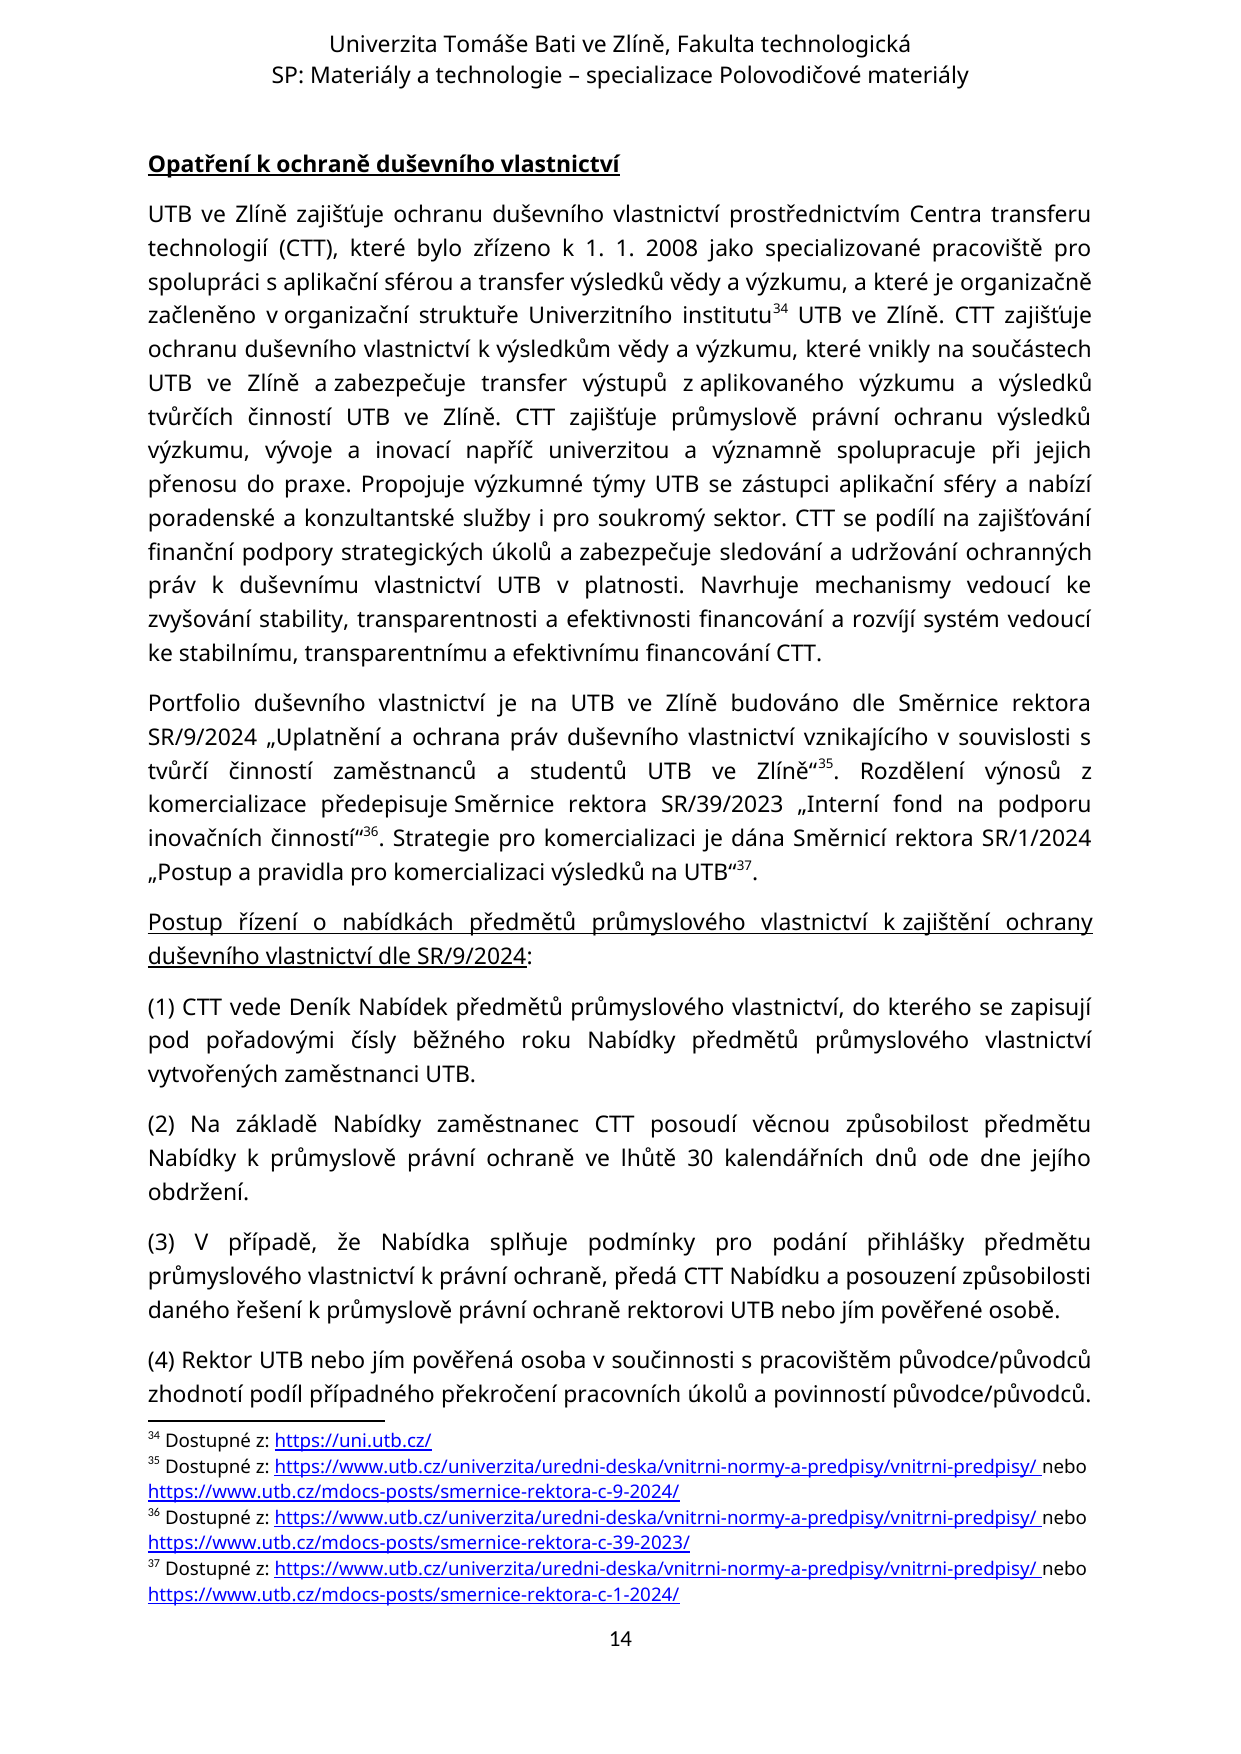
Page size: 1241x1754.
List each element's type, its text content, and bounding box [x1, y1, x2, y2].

text Opatření k ochraně duševního vlastnictví [148, 148, 1093, 179]
text Postup řízení o nabídkách předmětů průmyslového vlastnictví k zajištění ochrany duševního vlastnictví dle SR/9/2024: [148, 934, 1093, 971]
text UTB ve Zlíně zajišťuje ochranu duševního vlastnictví prostřednictvím Centra transferu technologií (CTT), které bylo zřízeno k 1. 1. 2008 jako specializované pracoviště pro spolupráci s aplikační sférou a transfer výsledků vědy a výzkumu, a které je organizačně začleněno v organizační struktuře Univerzitního institutu UTB ve Zlíně. CTT zajišťuje ochranu duševního vlastnictví k výsledkům vědy a výzkumu, které vnikly na součástech UTB ve Zlíně a zabezpečuje transfer výstupů z aplikovaného výzkumu a výsledků tvůrčích činností UTB ve Zlíně. CTT zajišťuje průmyslově právní ochranu výsledků výzkumu, vývoje a inovací napříč univerzitou a významně spolupracuje při jejich přenosu do praxe. Propojuje výzkumné týmy UTB se zástupci aplikační sféry a nabízí poradenské a konzultantské služby i pro soukromý sektor. CTT se podílí na zajišťování finanční podpory strategických úkolů a zabezpečuje sledování a udržování ochranných práv k duševnímu vlastnictví UTB v platnosti. Navrhuje mechanismy vedoucí ke zvyšování stability, transparentnosti a efektivnosti financování a rozvíjí systém vedoucí ke stabilnímu, transparentnímu a efektivnímu financování CTT. [148, 198, 1093, 668]
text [148, 1344, 1093, 1409]
text (3) V případě, že Nabídka splňuje podmínky pro podání přihlášky předmětu průmyslového vlastnictví k právní ochraně, předá CTT Nabídku a posouzení způsobilosti daného řešení k průmyslově právní ochraně rektorovi UTB nebo jím pověřené osobě. [148, 1226, 1093, 1325]
text Postup řízení o nabídkách předmětů průmyslového vlastnictví k zajištění ochrany duševního vlastnictví dle SR/9/2024: [148, 906, 1093, 933]
text (1) CTT vede Deník Nabídek předmětů průmyslového vlastnictví, do kterého se zapisují pod pořadovými čísly běžného roku Nabídky předmětů průmyslového vlastnictví vytvořených zaměstnanci UTB. [148, 991, 1093, 1089]
text Portfolio duševního vlastnictví je na UTB ve Zlíně budováno dle Směrnice rektora SR/9/2024 „Uplatnění a ochrana práv duševního vlastnictví vznikajícího v souvislosti s tvůrčí činností zaměstnanců a studentů UTB ve Zlíně“. Rozdělení výnosů z komercializace předepisuje Směrnice rektora SR/39/2023 „Interní fond na podporu inovačních činností“. Strategie pro komercializaci je dána Směrnicí rektora SR/1/2024 „Postup a pravidla pro komercializaci výsledků na UTB“. [148, 687, 1093, 887]
text (2) Na základě Nabídky zaměstnanec CTT posoudí věcnou způsobilost předmětu Nabídky k průmyslově právní ochraně ve lhůtě 30 kalendářních dnů ode dne jejího obdržení. [148, 1108, 1093, 1207]
